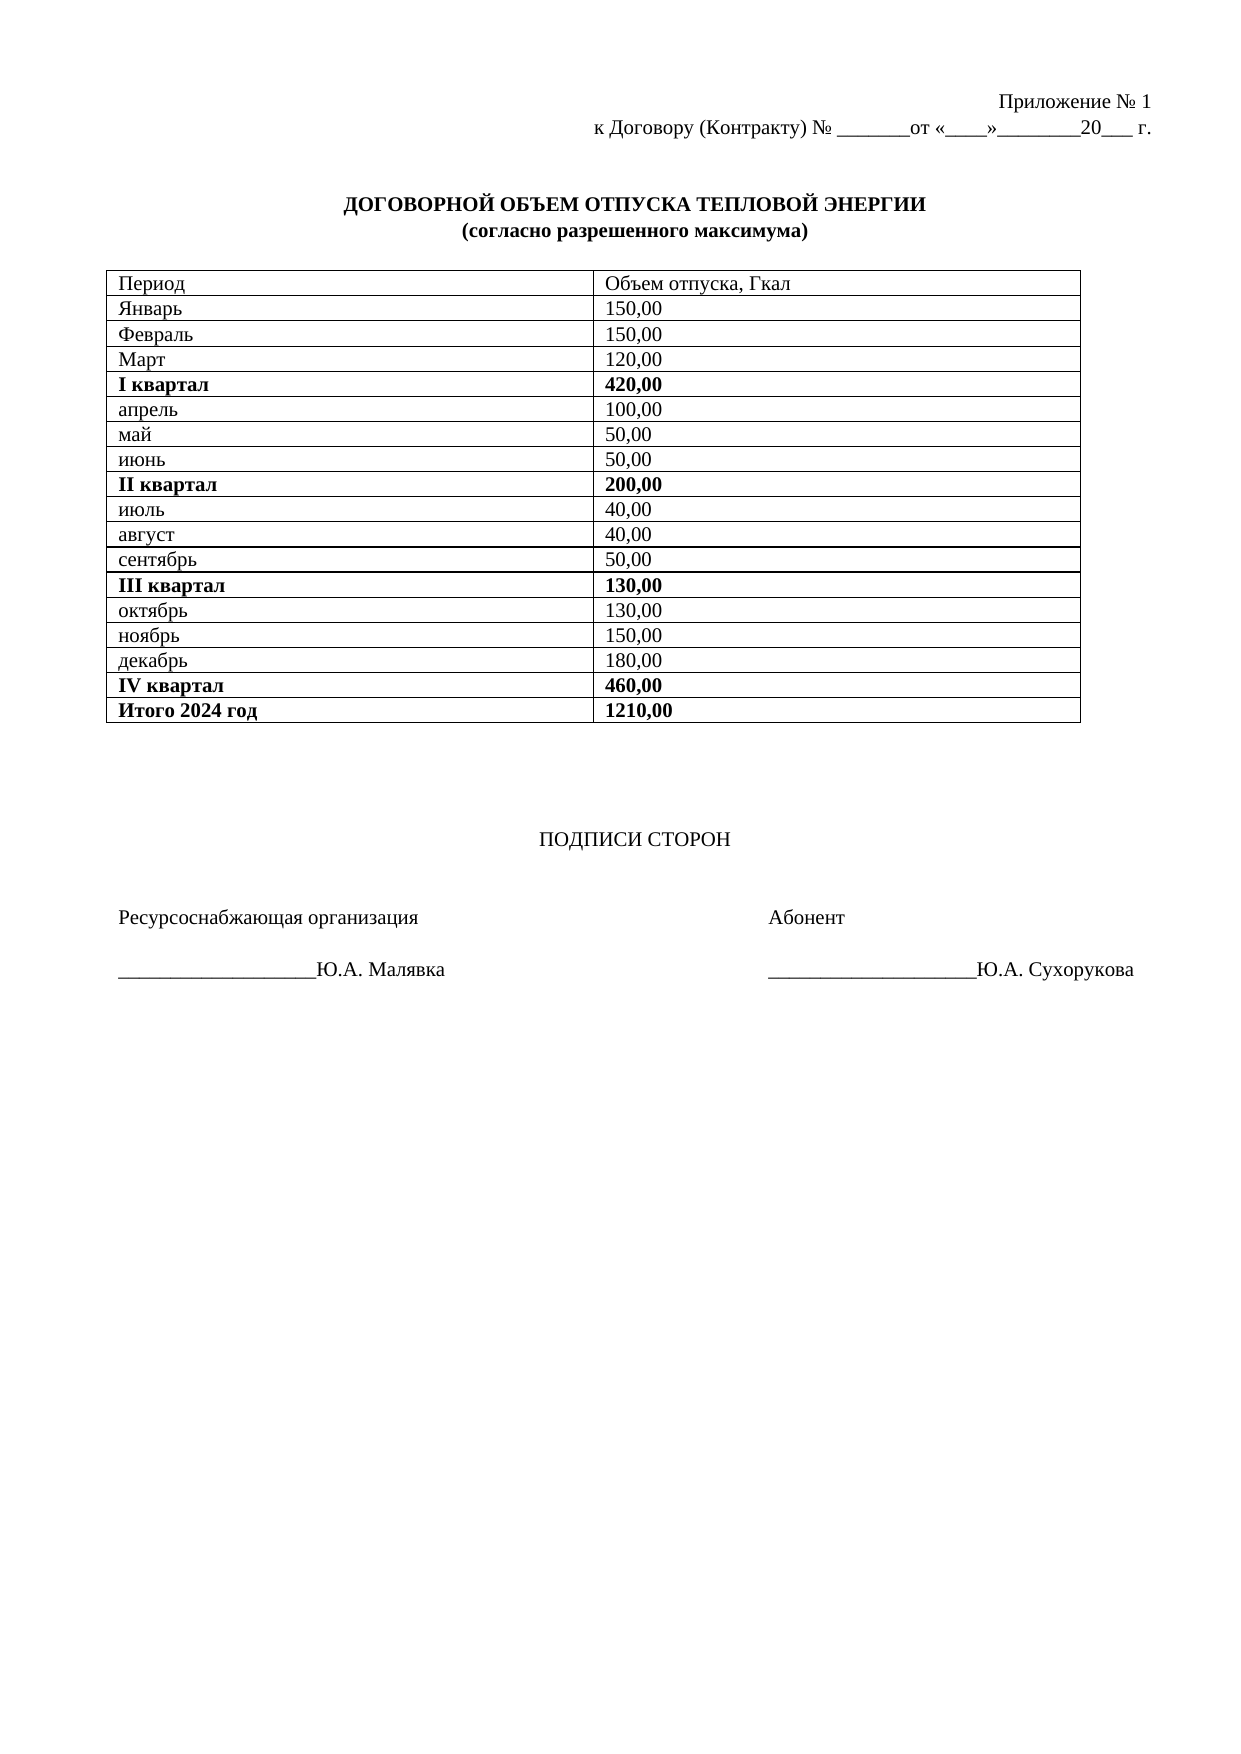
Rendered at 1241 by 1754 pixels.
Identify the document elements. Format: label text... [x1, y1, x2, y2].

table_cell 50,00 [594, 447, 1080, 471]
table_cell II квартал [107, 472, 593, 496]
table_cell IV квартал [107, 673, 593, 697]
table_cell Итого 2024 год [107, 698, 593, 722]
table_cell Март [107, 347, 593, 371]
table_cell сентябрь [107, 548, 593, 571]
table_cell 50,00 [594, 422, 1080, 446]
table_cell декабрь [107, 648, 593, 672]
text ПОДПИСИ СТОРОН [118, 827, 1152, 851]
table_cell 40,00 [594, 497, 1080, 521]
table_cell 420,00 [594, 372, 1080, 396]
table_cell Февраль [107, 321, 593, 346]
table_cell апрель [107, 397, 593, 421]
table_cell 460,00 [594, 673, 1080, 697]
table_cell 200,00 [594, 472, 1080, 496]
table_cell 50,00 [594, 548, 1080, 571]
table_cell июль [107, 497, 593, 521]
table_cell 180,00 [594, 648, 1080, 672]
table_cell I квартал [107, 372, 593, 396]
table_header Период [107, 271, 593, 295]
table_cell III квартал [107, 573, 593, 597]
table_cell 150,00 [594, 623, 1080, 647]
table_cell 130,00 [594, 598, 1080, 622]
table_cell Январь [107, 296, 593, 320]
table_cell июнь [107, 447, 593, 471]
table_cell 150,00 [594, 296, 1080, 320]
table_cell 100,00 [594, 397, 1080, 421]
text к Договору (Контракту) № _______от «____»________20___ г. [118, 114, 1152, 139]
table_cell май [107, 422, 593, 446]
table_header Объем отпуска, Гкал [594, 271, 1080, 295]
text Ресурсоснабжающая организация Абонент [118, 905, 1152, 929]
text ДОГОВОРНОЙ ОБЪЕМ ОТПУСКА ТЕПЛОВОЙ ЭНЕРГИИ [118, 192, 1152, 216]
text ___________________Ю.А. Малявка ____________________Ю.А. Сухорукова [118, 957, 1152, 981]
table_cell ноябрь [107, 623, 593, 647]
table_cell октябрь [107, 598, 593, 622]
table_cell 150,00 [594, 321, 1080, 346]
table_cell 1210,00 [594, 698, 1080, 722]
table_cell август [107, 522, 593, 546]
text (согласно разрешенного максимума) [118, 218, 1152, 242]
table_cell 130,00 [594, 573, 1080, 597]
table_cell 120,00 [594, 347, 1080, 371]
text Приложение № 1 [118, 89, 1152, 113]
table_cell 40,00 [594, 522, 1080, 546]
